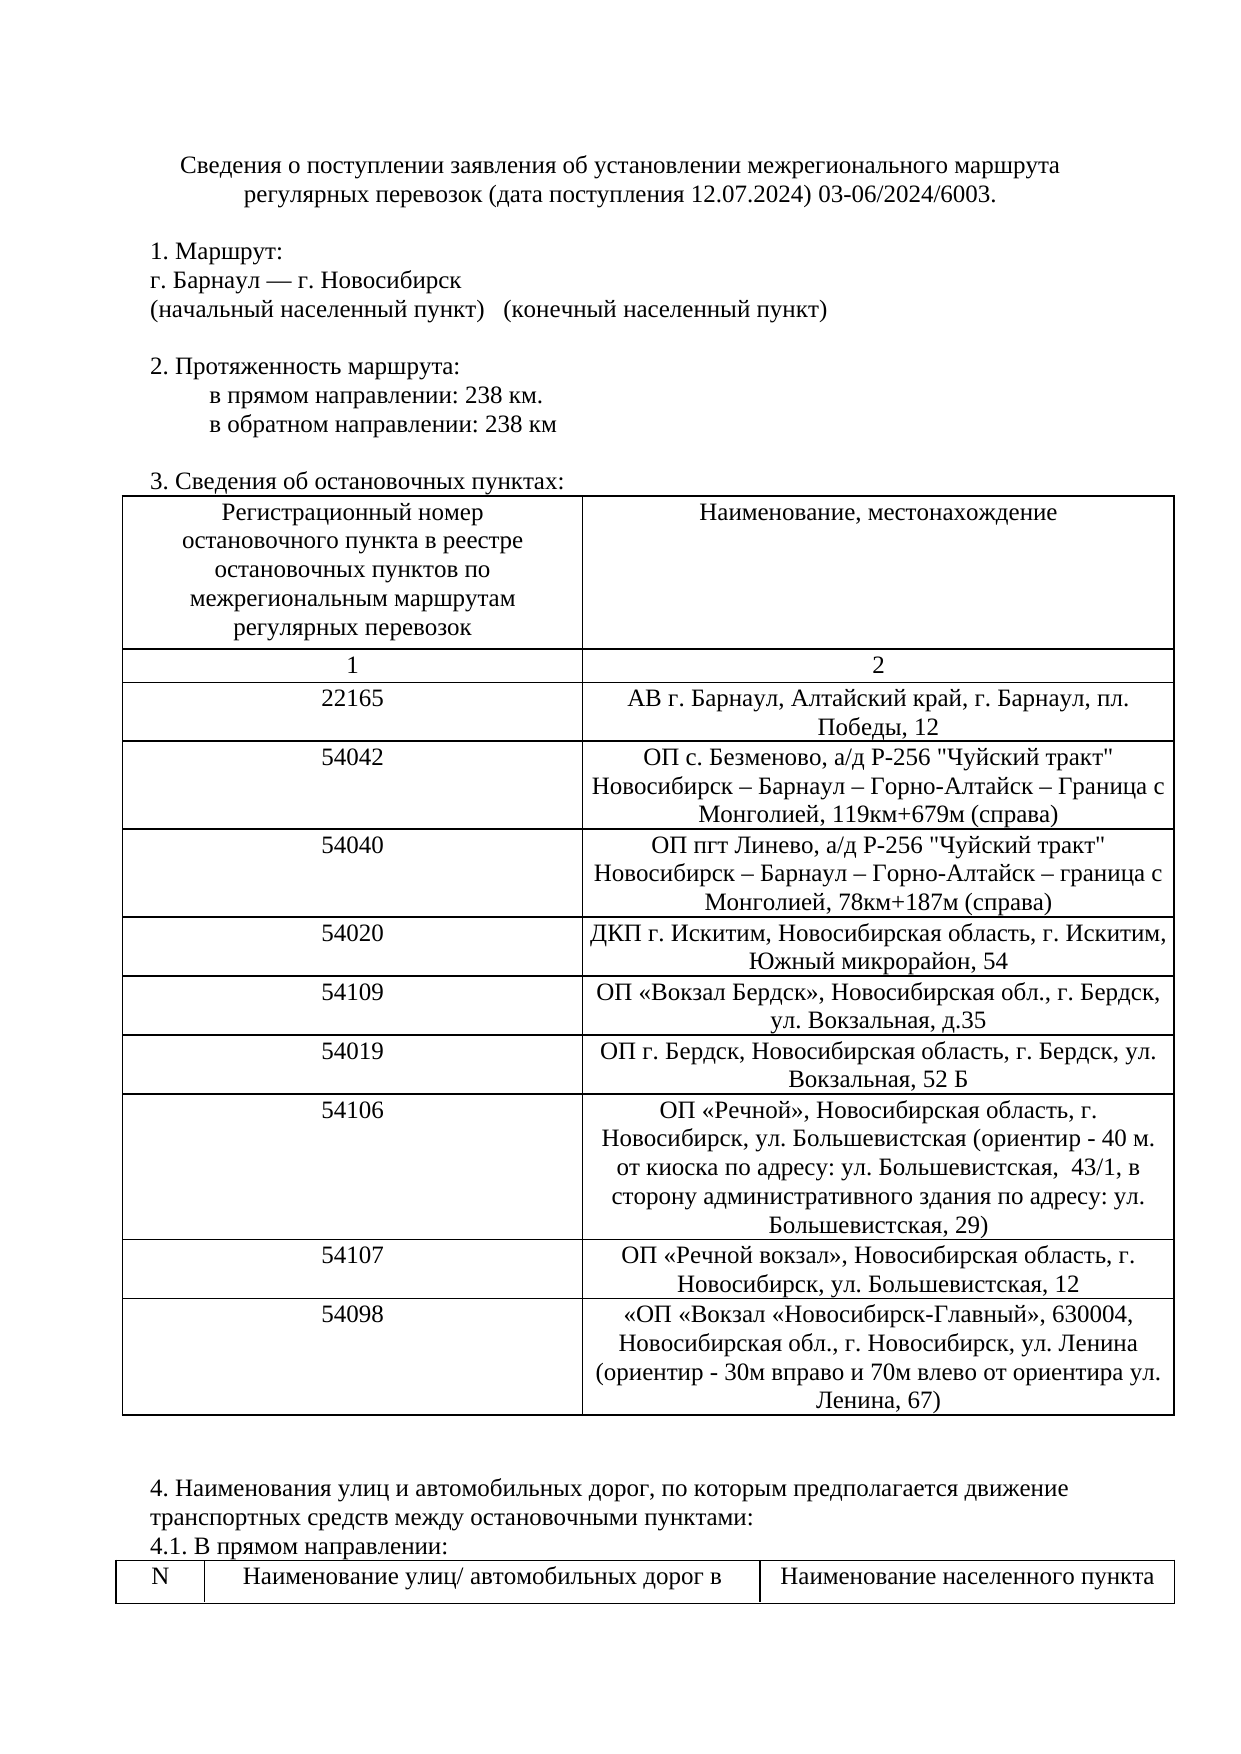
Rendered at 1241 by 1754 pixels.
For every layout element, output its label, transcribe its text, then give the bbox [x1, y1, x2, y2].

table_cell ОП пгт Линево, а/д Р-256 "Чуйский тракт" Новосибирск – Барнаул – Горно-Алтайск – граница с Монголией, 78км+187м (справа) [583, 830, 1173, 916]
table_cell ДКП г. Искитим, Новосибирская область, г. Искитим, Южный микрорайон, 54 [583, 918, 1173, 975]
text 1. Маршрут: [150, 236, 1090, 265]
table_cell 54020 [123, 918, 582, 975]
table_header N п/п [117, 1561, 204, 1602]
table_header Наименование, местонахождение [583, 497, 1173, 648]
table_cell «ОП «Вокзал «Новосибирск-Главный», 630004, Новосибирская обл., г. Новосибирск, ул. Ленина (ориентир - 30м вправо и 70м влево от ориентира ул. Ленина, 67) [583, 1299, 1173, 1414]
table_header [761, 1561, 1174, 1602]
text в обратном направлении: 238 км [150, 409, 1090, 437]
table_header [205, 1561, 759, 1602]
text в прямом направлении: 238 км. [150, 380, 1090, 409]
text 2. Протяженность маршрута: [150, 351, 1090, 380]
table_cell 54098 [123, 1299, 582, 1414]
table_cell 54106 [123, 1095, 582, 1238]
table_cell 54042 [123, 742, 582, 828]
text 4.1. В прямом направлении: [150, 1531, 1090, 1559]
table_cell ОП «Речной», Новосибирская область, г. Новосибирск, ул. Большевистская (ориентир - 40 м. от киоска по адресу: ул. Большевистская, 43/1, в сторону административного здания по адресу: ул. Большевистская, 29) [583, 1095, 1173, 1238]
table_cell ОП г. Бердск, Новосибирская область, г. Бердск, ул. Вокзальная, 52 Б [583, 1036, 1173, 1093]
text 4. Наименования улиц и автомобильных дорог, по которым предполагается движение транспортных средств между остановочными пунктами: [150, 1473, 1090, 1531]
table_cell 2 [583, 650, 1173, 681]
table_cell 54040 [123, 830, 582, 916]
text 3. Сведения об остановочных пунктах: [150, 466, 1090, 495]
table_cell 1 [123, 650, 582, 681]
text г. Барнаул — г. Новосибирск [150, 265, 1090, 294]
table_cell ОП «Речной вокзал», Новосибирская область, г. Новосибирск, ул. Большевистская, 12 [583, 1240, 1173, 1298]
table_cell 22165 [123, 683, 582, 740]
table_cell ОП «Вокзал Бердск», Новосибирская обл., г. Бердск, ул. Вокзальная, д.35 [583, 977, 1173, 1034]
table_cell 54019 [123, 1036, 582, 1093]
text Сведения о поступлении заявления об установлении межрегионального маршрута регулярных перевозок (дата поступления 12.07.2024) 03-06/2024/6003. [150, 150, 1090, 207]
table_header Регистрационный номер остановочного пункта в реестре остановочных пунктов по межрегиональным маршрутам регулярных перевозок [123, 497, 582, 648]
table_cell 54109 [123, 977, 582, 1034]
text (начальный населенный пункт) (конечный населенный пункт) [150, 294, 1090, 322]
table_cell 54107 [123, 1240, 582, 1298]
table_cell АВ г. Барнаул, Алтайский край, г. Барнаул, пл. Победы, 12 [583, 683, 1173, 740]
table_cell ОП с. Безменово, а/д Р-256 "Чуйский тракт" Новосибирск – Барнаул – Горно-Алтайск – Граница с Монголией, 119км+679м (справа) [583, 742, 1173, 828]
